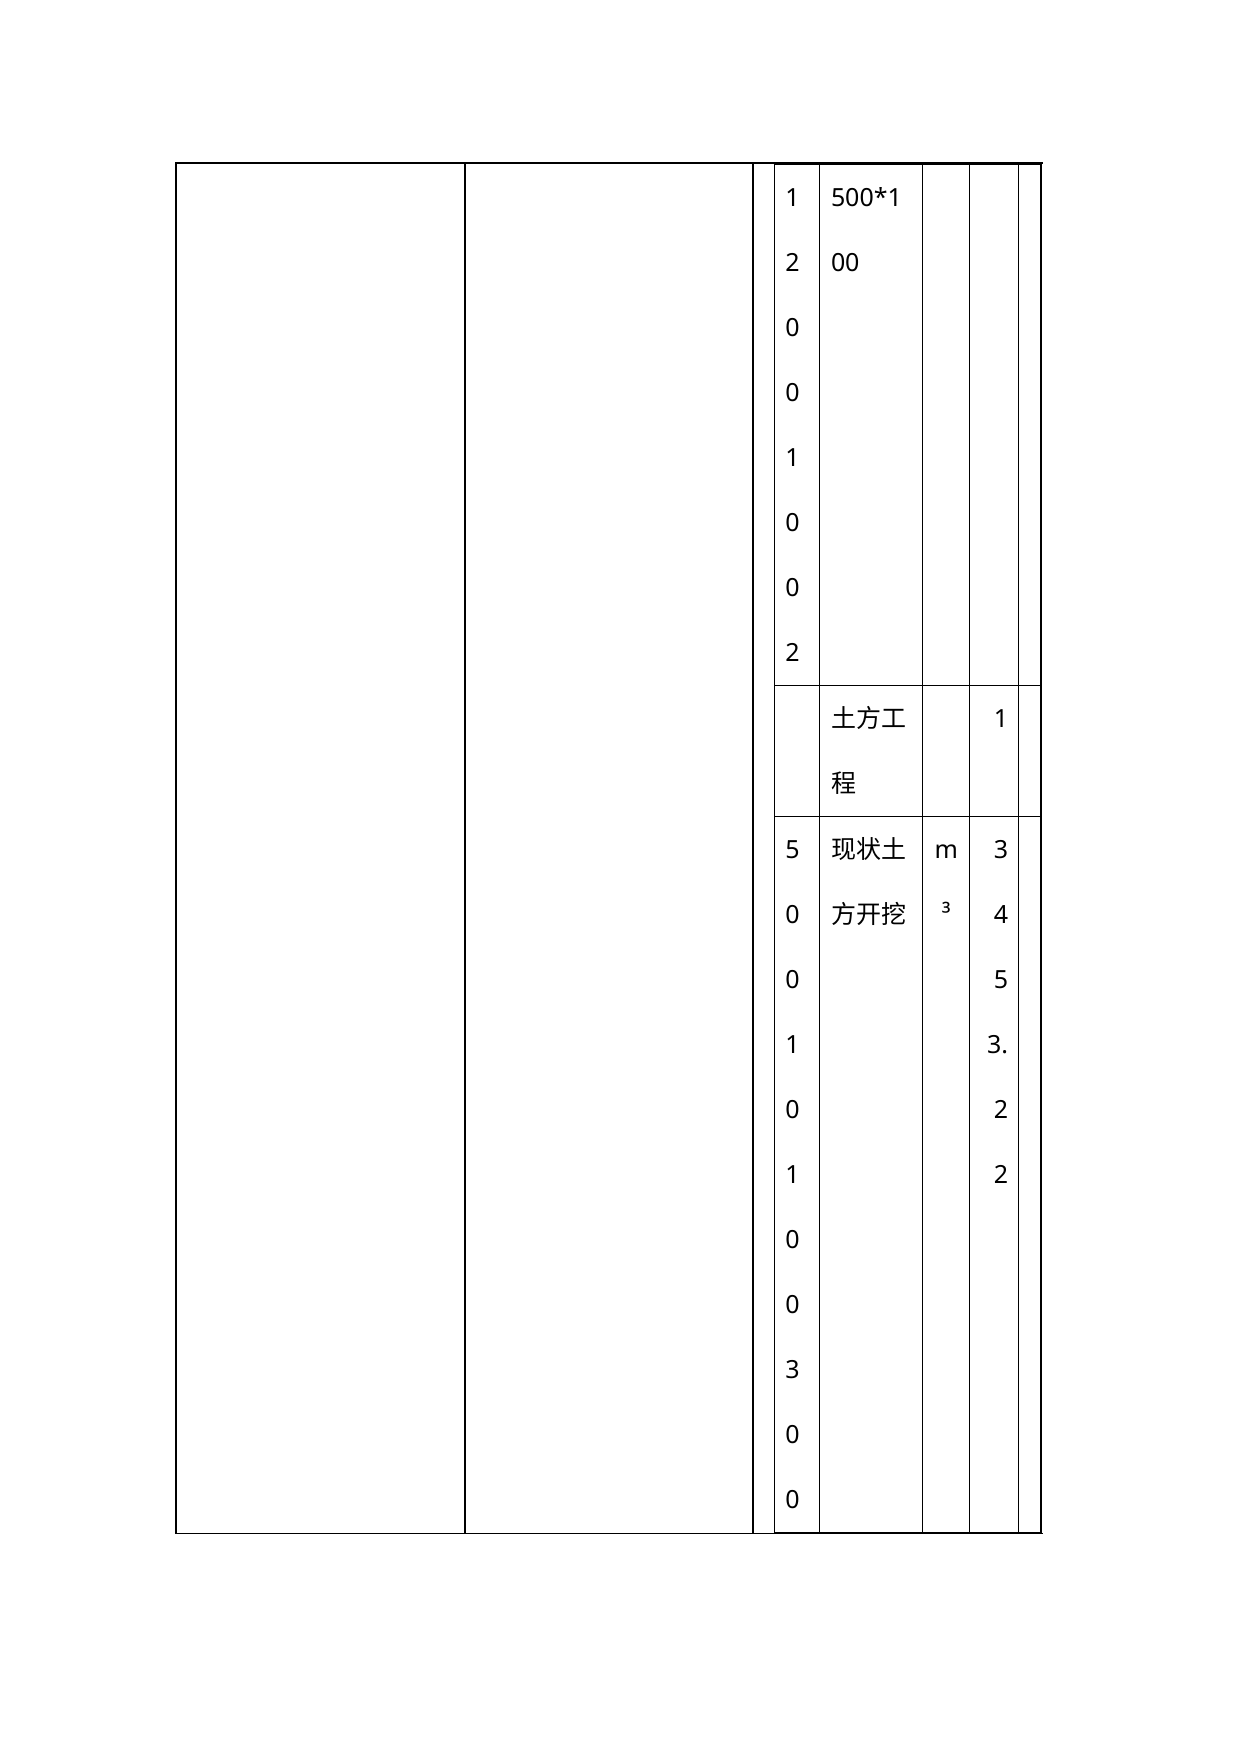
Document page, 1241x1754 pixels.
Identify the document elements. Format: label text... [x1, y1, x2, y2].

table_cell [466, 164, 752, 1533]
table_cell 1 [177, 164, 464, 1533]
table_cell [754, 164, 774, 1533]
